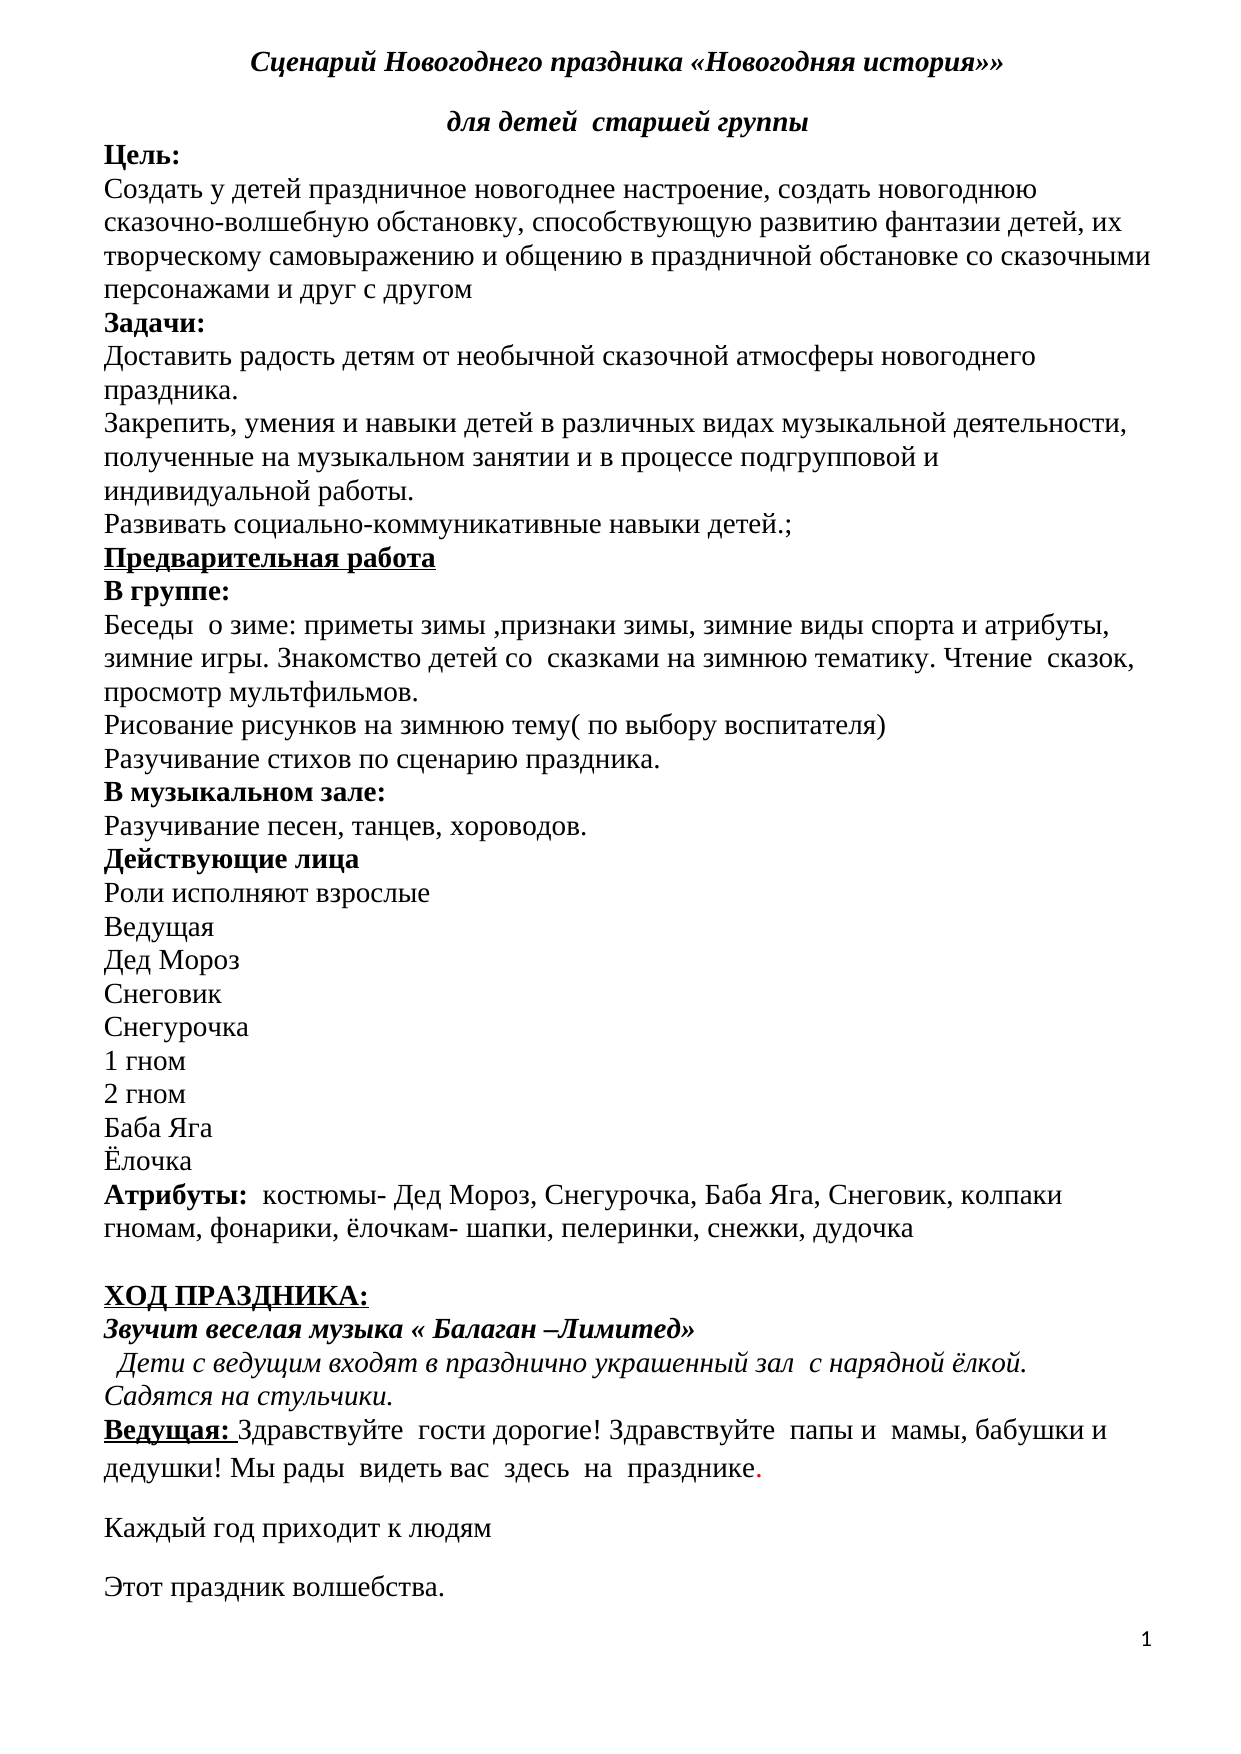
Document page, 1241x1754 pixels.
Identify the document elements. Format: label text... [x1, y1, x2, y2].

text Атрибуты: костюмы- Дед Мороз, Снегурочка, Баба Яга, Снеговик, колпаки гномам, фонарики, ёлочкам- шапки, пелеринки, снежки, дудочка [103, 1177, 1152, 1244]
text Ведущая [103, 909, 1152, 942]
text 1 гном [103, 1043, 1152, 1076]
text Дед Мороз [103, 942, 1152, 976]
text Снеговик [103, 976, 1152, 1009]
text Разучивание песен, танцев, хороводов. [103, 808, 1152, 842]
text Звучит веселая музыка « Балаган –Лимитед» [103, 1311, 1152, 1345]
text Снегурочка [103, 1009, 1152, 1043]
text Баба Яга [103, 1110, 1152, 1143]
text В музыкальном зале: [103, 774, 1152, 808]
text Дети с ведущим входят в празднично украшенный зал с нарядной ёлкой. [103, 1345, 1152, 1378]
text Сценарий Новогоднего праздника «Новогодняя история»» [103, 44, 1152, 78]
text для детей старшей группы [103, 104, 1152, 137]
text Цель: [103, 137, 1152, 171]
text ХОД ПРАЗДНИКА: [103, 1278, 1152, 1311]
text Ведущая: Здравствуйте гости дорогие! Здравствуйте папы и мамы, бабушки и дедушки! Мы рады видеть вас здесь на празднике. [103, 1412, 1152, 1484]
text Рисование рисунков на зимнюю тему( по выбору воспитателя) [103, 707, 1152, 741]
text Этот праздник волшебства. [103, 1569, 1152, 1603]
text Роли исполняют взрослые [103, 875, 1152, 909]
text Беседы о зиме: приметы зимы ,признаки зимы, зимние виды спорта и атрибуты, зимние игры. Знакомство детей со сказками на зимнюю тематику. Чтение сказок, просмотр мультфильмов. [103, 607, 1152, 707]
text Ёлочка [103, 1143, 1152, 1177]
text Создать у детей праздничное новогоднее настроение, создать новогоднюю сказочно-волшебную обстановку, способствующую развитию фантазии детей, их творческому самовыражению и общению в праздничной обстановке со сказочными персонажами и друг с другом Задачи: Доставить радость детям от необычной сказочной атмосферы новогоднего праздника. Закрепить, умения и навыки детей в различных видах музыкальной деятельности, полученные на музыкальном занятии и в процессе подгрупповой и индивидуальной работы. Развивать социально-коммуникативные навыки детей.; Предварительная работа [103, 171, 1152, 573]
text Садятся на стульчики. [103, 1378, 1152, 1412]
text В группе: [103, 573, 1152, 607]
text 2 гном [103, 1076, 1152, 1110]
text Каждый год приходит к людям [103, 1510, 1152, 1543]
text Действующие лица [103, 842, 1152, 875]
text Разучивание стихов по сценарию праздника. [103, 741, 1152, 774]
